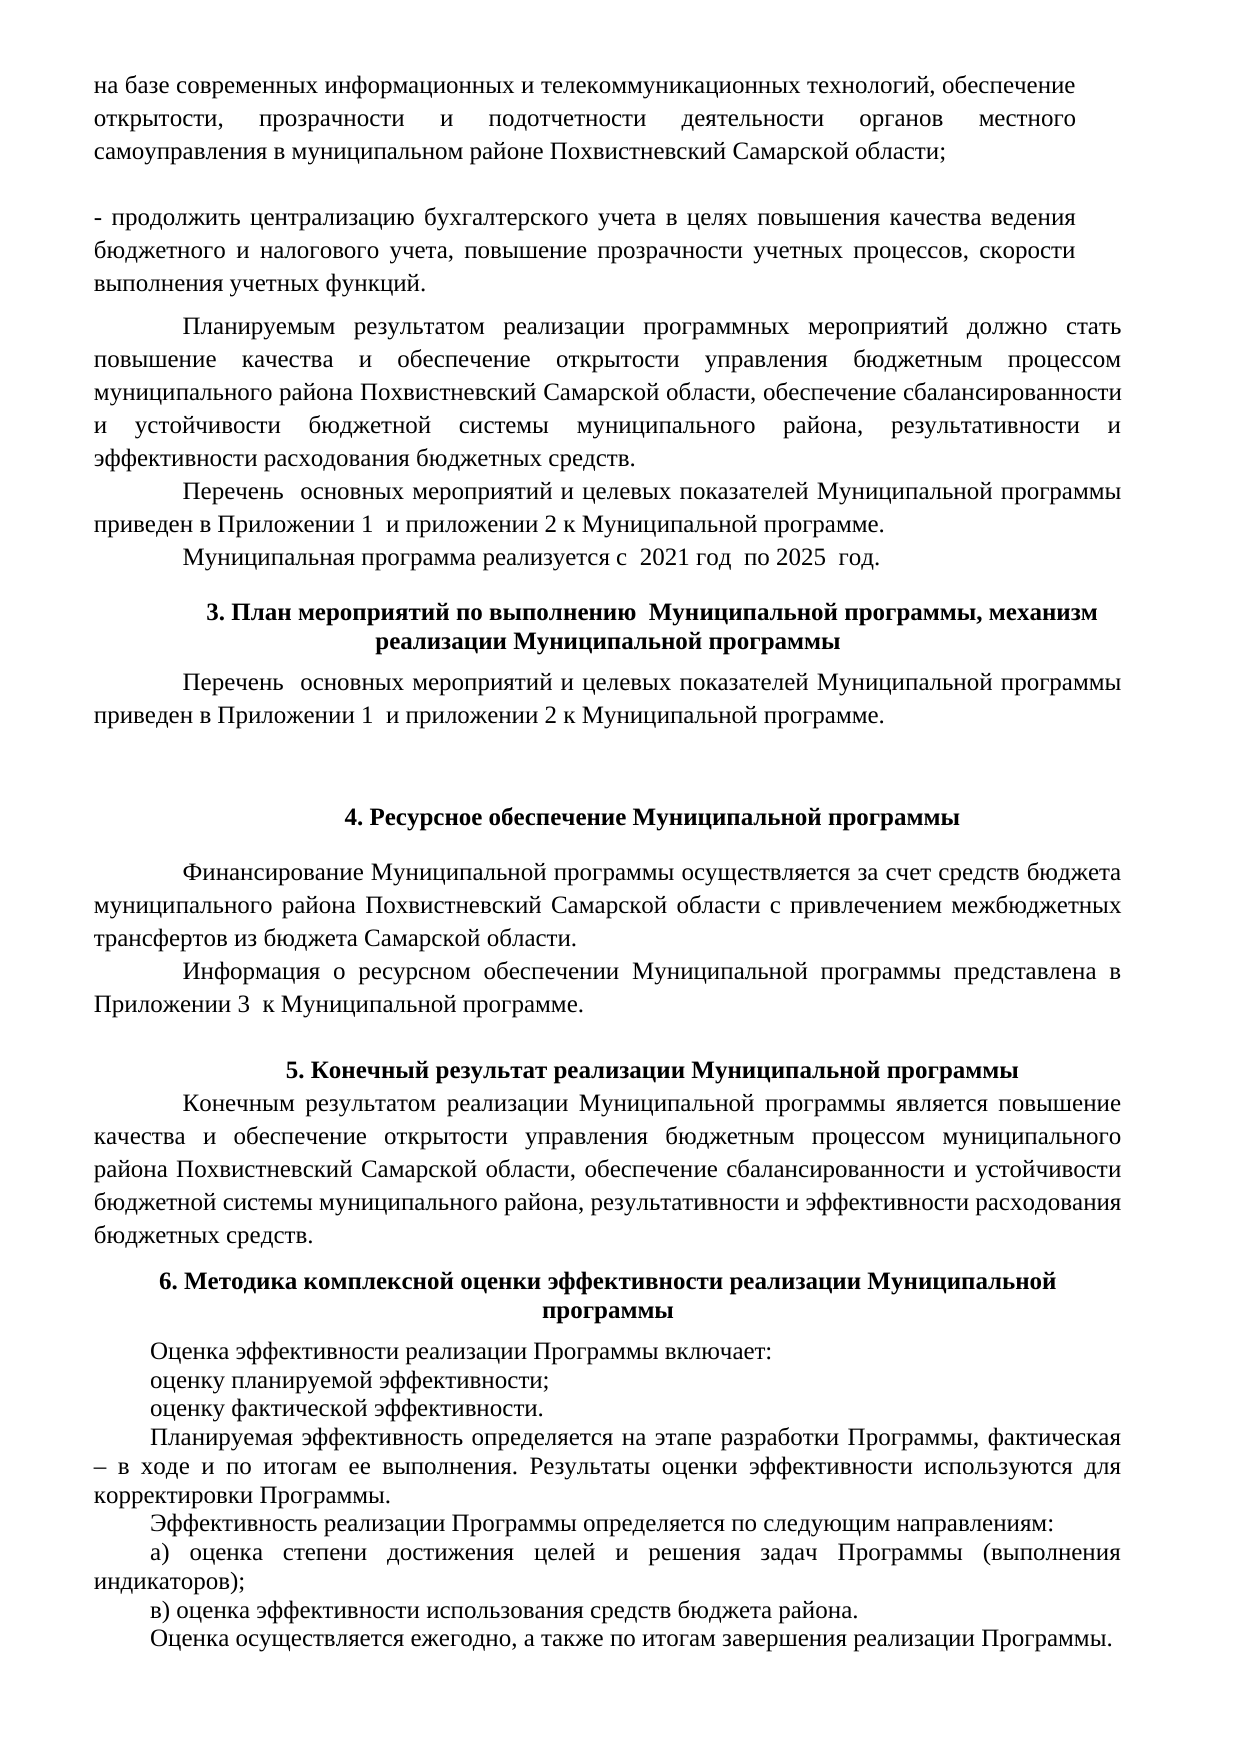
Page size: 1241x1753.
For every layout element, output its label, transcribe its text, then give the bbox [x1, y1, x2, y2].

text Оценка осуществляется ежегодно, а также по итогам завершения реализации Программы. [94, 1623, 1122, 1652]
text в) оценка эффективности использования средств бюджета района. [94, 1595, 1122, 1623]
text а) оценка степени достижения целей и решения задач Программы (выполнения индикаторов); [94, 1537, 1122, 1595]
text Оценка эффективности реализации Программы включает: [94, 1336, 1122, 1365]
text Перечень основных мероприятий и целевых показателей Муниципальной программы приведен в Приложении 1 и приложении 2 к Муниципальной программе. [94, 476, 1122, 538]
text Эффективность реализации Программы определяется по следующим направлениям: [94, 1508, 1122, 1537]
text оценку планируемой эффективности; [94, 1365, 1122, 1393]
text Планируемая эффективность определяется на этапе разработки Программы, фактическая – в ходе и по итогам ее выполнения. Результаты оценки эффективности используются для корректировки Программы. [94, 1422, 1122, 1508]
text 4. Ресурсное обеспечение Муниципальной программы [94, 802, 1122, 830]
text Финансирование Муниципальной программы осуществляется за счет средств бюджета муниципального района Похвистневский Самарской области с привлечением межбюджетных трансфертов из бюджета Самарской области. [94, 857, 1122, 952]
text Информация о ресурсном обеспечении Муниципальной программы представлена в Приложении 3 к Муниципальной программе. [94, 956, 1122, 1018]
text Конечным результатом реализации Муниципальной программы является повышение качества и обеспечение открытости управления бюджетным процессом муниципального района Похвистневский Самарской области, обеспечение сбалансированности и устойчивости бюджетной системы муниципального района, результативности и эффективности расходования бюджетных средств. [94, 1088, 1122, 1249]
text Перечень основных мероприятий и целевых показателей Муниципальной программы приведен в Приложении 1 и приложении 2 к Муниципальной программе. [94, 667, 1122, 729]
text 6. Методика комплексной оценки эффективности реализации Муниципальной программы [94, 1266, 1122, 1323]
text 5. Конечный результат реализации Муниципальной программы [94, 1055, 1122, 1084]
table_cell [87, 59, 1083, 311]
text Муниципальная программа реализуется с 2021 год по 2025 год. [94, 542, 1122, 571]
text Планируемым результатом реализации программных мероприятий должно стать повышение качества и обеспечение открытости управления бюджетным процессом муниципального района Похвистневский Самарской области, обеспечение сбалансированности и устойчивости бюджетной системы муниципального района, результативности и эффективности расходования бюджетных средств. [94, 311, 1122, 472]
text оценку фактической эффективности. [94, 1393, 1122, 1422]
text 3. План мероприятий по выполнению Муниципальной программы, механизм реализации Муниципальной программы [94, 597, 1122, 655]
